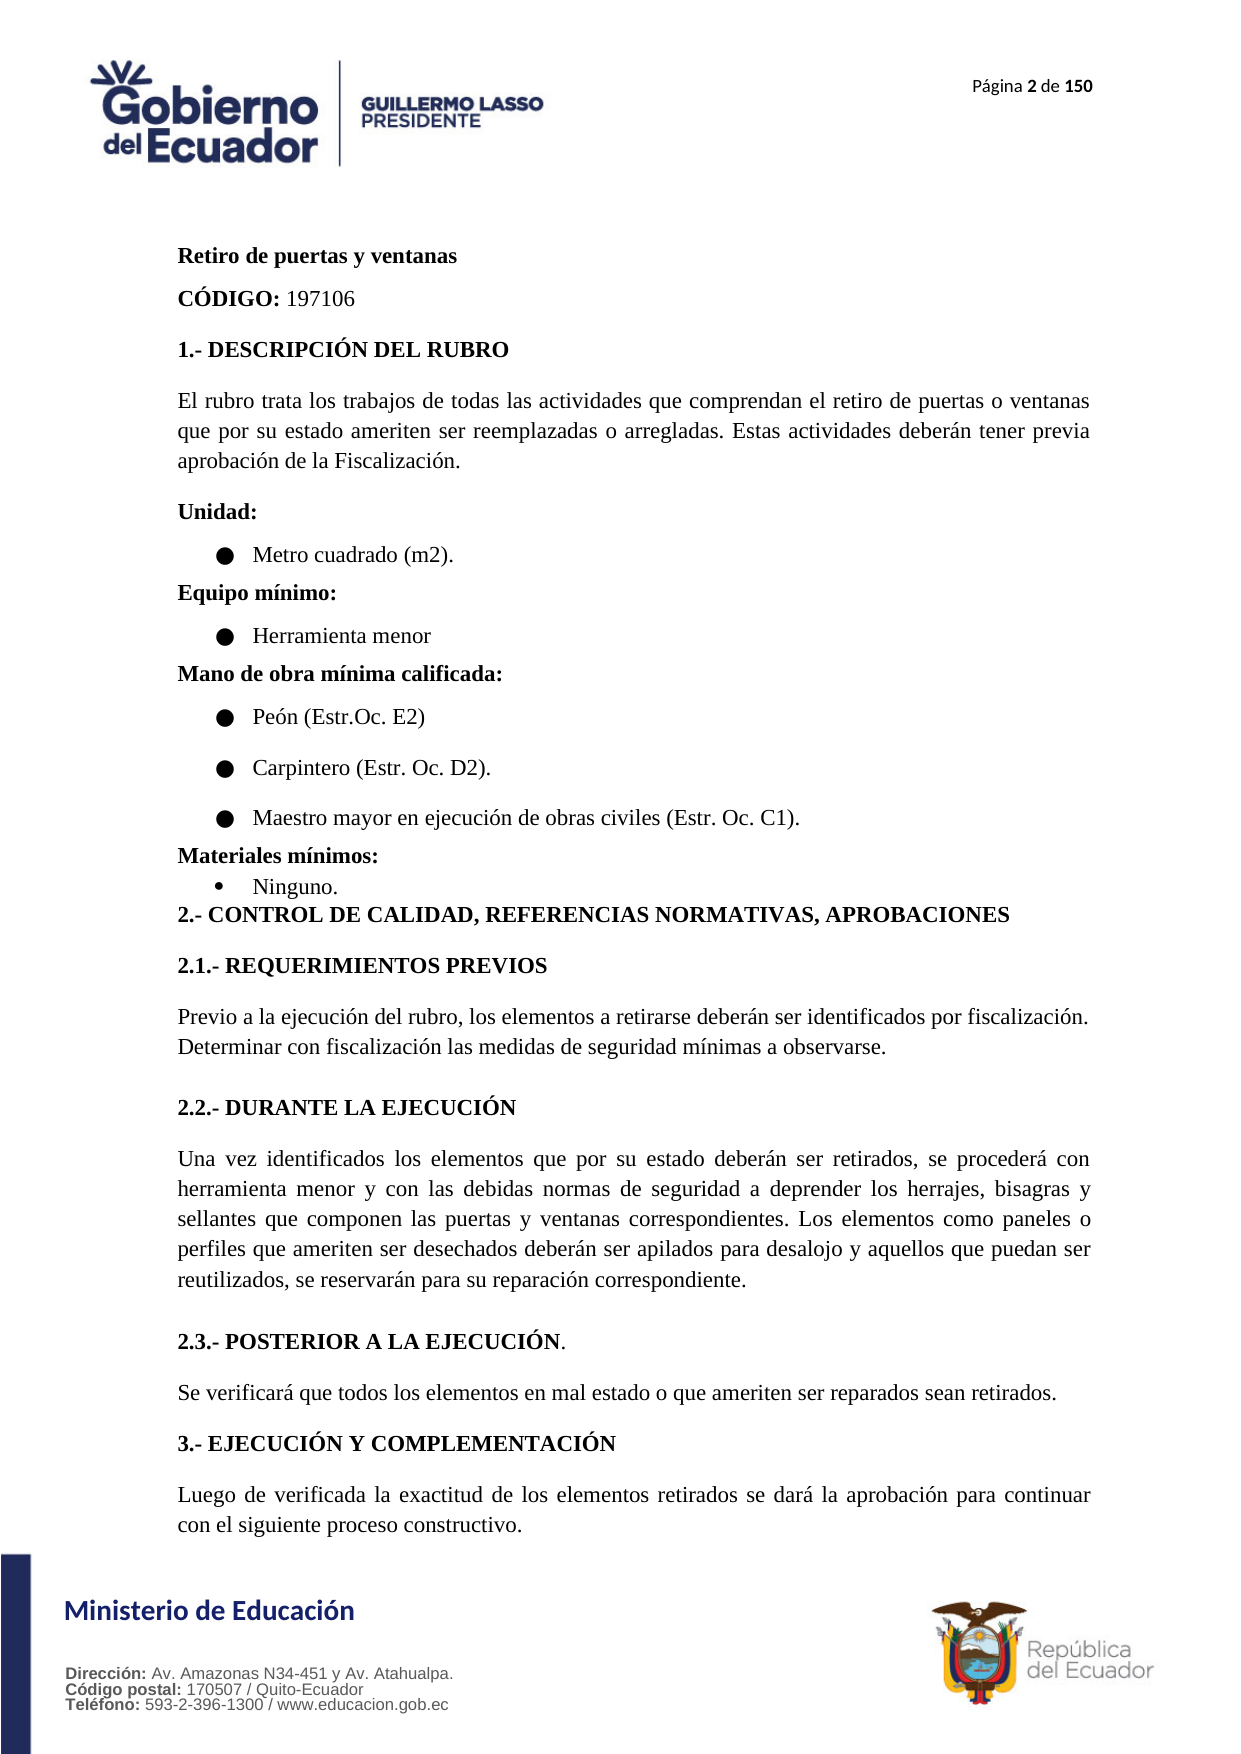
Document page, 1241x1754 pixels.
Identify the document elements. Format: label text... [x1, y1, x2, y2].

picture [1, 1, 1241, 1754]
list Herramienta menor [215, 609, 1092, 656]
text Determinar con fiscalización las medidas de seguridad mínimas a observarse. [177, 1033, 1092, 1060]
subtitle Retiro de puertas y ventanas [177, 242, 1092, 268]
text Mano de obra mínima calificada: [177, 660, 1092, 686]
text Unidad: [177, 498, 1092, 524]
list Maestro mayor en ejecución de obras civiles (Estr. Oc. C1). [215, 792, 1092, 839]
text CÓDIGO: 197106 [177, 285, 1092, 311]
text Equipo mínimo: [177, 579, 1092, 606]
list Ninguno. [215, 873, 1092, 899]
text El rubro trata los trabajos de todas las actividades que comprendan el retiro de puertas o ventanas que por su estado ameriten ser reemplazadas o arregladas. Estas actividades deberán tener previa aprobación de la Fiscalización. [177, 387, 1092, 473]
text Una vez identificados los elementos que por su estado deberán ser retirados, se procederá con herramienta menor y con las debidas normas de seguridad a deprender los herrajes, bisagras y sellantes que componen las puertas y ventanas correspondientes. Los elementos como paneles o perfiles que ameriten ser desechados deberán ser apilados para desalojo y aquellos que puedan ser reutilizados, se reservarán para su reparación correspondiente. [177, 1145, 1092, 1292]
text Se verificará que todos los elementos en mal estado o que ameriten ser reparados sean retirados. [177, 1379, 1092, 1406]
text 2.2.- DURANTE LA EJECUCIÓN [177, 1094, 1092, 1120]
text 2.1.- REQUERIMIENTOS PREVIOS [177, 952, 1092, 978]
text Materiales mínimos: [177, 842, 1092, 869]
text 2.3.- POSTERIOR A LA EJECUCIÓN. [177, 1328, 1092, 1354]
text 2.- CONTROL DE CALIDAD, REFERENCIAS NORMATIVAS, APROBACIONES [177, 901, 1092, 927]
text Previo a la ejecución del rubro, los elementos a retirarse deberán ser identificados por fiscalización. [177, 1003, 1092, 1029]
list Metro cuadrado (m2). [215, 528, 1092, 575]
list Carpintero (Estr. Oc. D2). [215, 741, 1092, 788]
text 1.- DESCRIPCIÓN DEL RUBRO [177, 336, 1092, 362]
text 3.- EJECUCIÓN Y COMPLEMENTACIÓN [177, 1430, 1092, 1457]
text Luego de verificada la exactitud de los elementos retirados se dará la aprobación para continuar con el siguiente proceso constructivo. [177, 1481, 1092, 1538]
list Peón (Estr.Oc. E2) [215, 690, 1092, 737]
